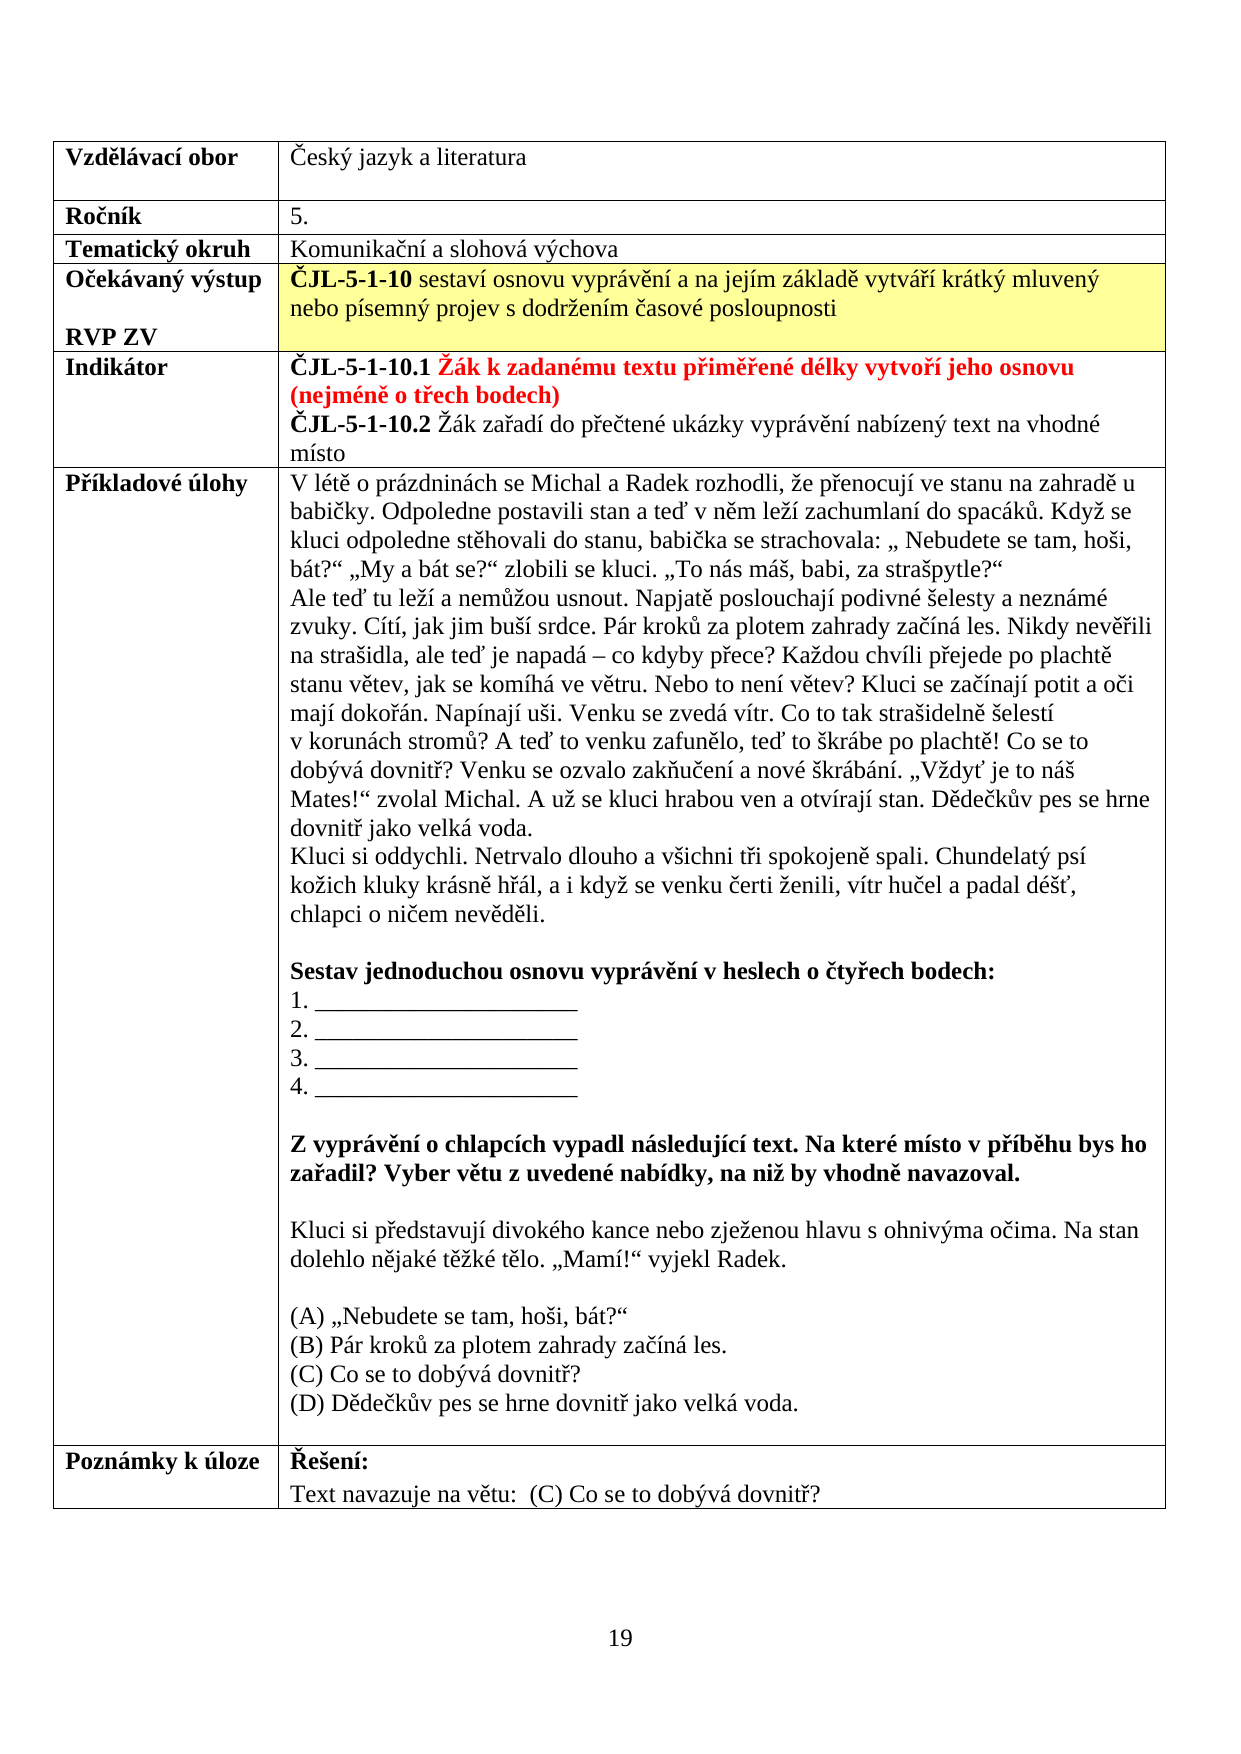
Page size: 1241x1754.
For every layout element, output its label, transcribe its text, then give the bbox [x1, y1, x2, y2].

table_header Český jazyk a literatura [279, 142, 1165, 200]
table_cell Příkladové úlohy [54, 468, 278, 1445]
table_cell 5. [279, 201, 1165, 233]
table_cell Tematický okruh [54, 235, 278, 263]
table_cell Poznámky k úloze [54, 1446, 278, 1508]
table_cell V létě o prázdninách se Michal a Radek rozhodli, že přenocují ve stanu na zahradě u babičky. Odpoledne postavili stan a teď v něm leží zachumlaní do spacáků. Když se kluci odpoledne stěhovali do stanu, babička se strachovala: „ Nebudete se tam, hoši, bát?“ „My a bát se?“ zlobili se kluci. „To nás máš, babi, za strašpytle?“ Ale teď tu leží a nemůžou usnout. Napjatě poslouchají podivné šelesty a neznámé zvuky. Cítí, jak jim buší srdce. Pár kroků za plotem zahrady začíná les. Nikdy nevěřili na strašidla, ale teď je napadá – co kdyby přece? Každou chvíli přejede po plachtě stanu větev, jak se komíhá ve větru. Nebo to není větev? Kluci se začínají potit a oči mají dokořán. Napínají uši. Venku se zvedá vítr. Co to tak strašidelně šelestí v korunách stromů? A teď to venku zafunělo, teď to škrábe po plachtě! Co se to dobývá dovnitř? Venku se ozvalo zakňučení a nové škrábání. „Vždyť je to náš Mates!“ zvolal Michal. A už se kluci hrabou ven a otvírají stan. Dědečkův pes se hrne dovnitř jako velká voda. Kluci si oddychli. Netrvalo dlouho a všichni tři spokojeně spali. Chundelatý psí kožich kluky krásně hřál, a i když se venku čerti ženili, vítr hučel a padal déšť, chlapci o ničem nevěděli. Sestav jednoduchou osnovu vyprávění v heslech o čtyřech bodech: 1. _____________________ 2. _____________________ 3. _____________________ 4. _____________________ Z vyprávění o chlapcích vypadl následující text. Na které místo v příběhu bys ho zařadil? Vyber větu z uvedené nabídky, na niž by vhodně navazoval. Kluci si představují divokého kance nebo zježenou hlavu s ohnivýma očima. Na stan dolehlo nějaké těžké tělo. „Mamí!“ vyjekl Radek. (A) „Nebudete se tam, hoši, bát?“ (B) Pár kroků za plotem zahrady začíná les. (C) Co se to dobývá dovnitř? (D) Dědečkův pes se hrne dovnitř jako velká voda. [279, 468, 1165, 1445]
table_cell Řešení: Text navazuje na větu: (C) Co se to dobývá dovnitř? [279, 1446, 1165, 1508]
table_cell Ročník [54, 201, 278, 233]
table_cell ČJL-5-1-10 sestaví osnovu vyprávění a na jejím základě vytváří krátký mluvený nebo písemný projev s dodržením časové posloupnosti [279, 264, 1165, 351]
table_cell ČJL-5-1-10.1 Žák k zadanému textu přiměřené délky vytvoří jeho osnovu (nejméně o třech bodech) ČJL-5-1-10.2 Žák zařadí do přečtené ukázky vyprávění nabízený text na vhodné místo [279, 352, 1165, 467]
table_header Vzdělávací obor [54, 142, 278, 200]
table_cell Indikátor [54, 352, 278, 467]
table_cell Komunikační a slohová výchova [279, 235, 1165, 263]
table_cell Očekávaný výstup RVP ZV [54, 264, 278, 351]
